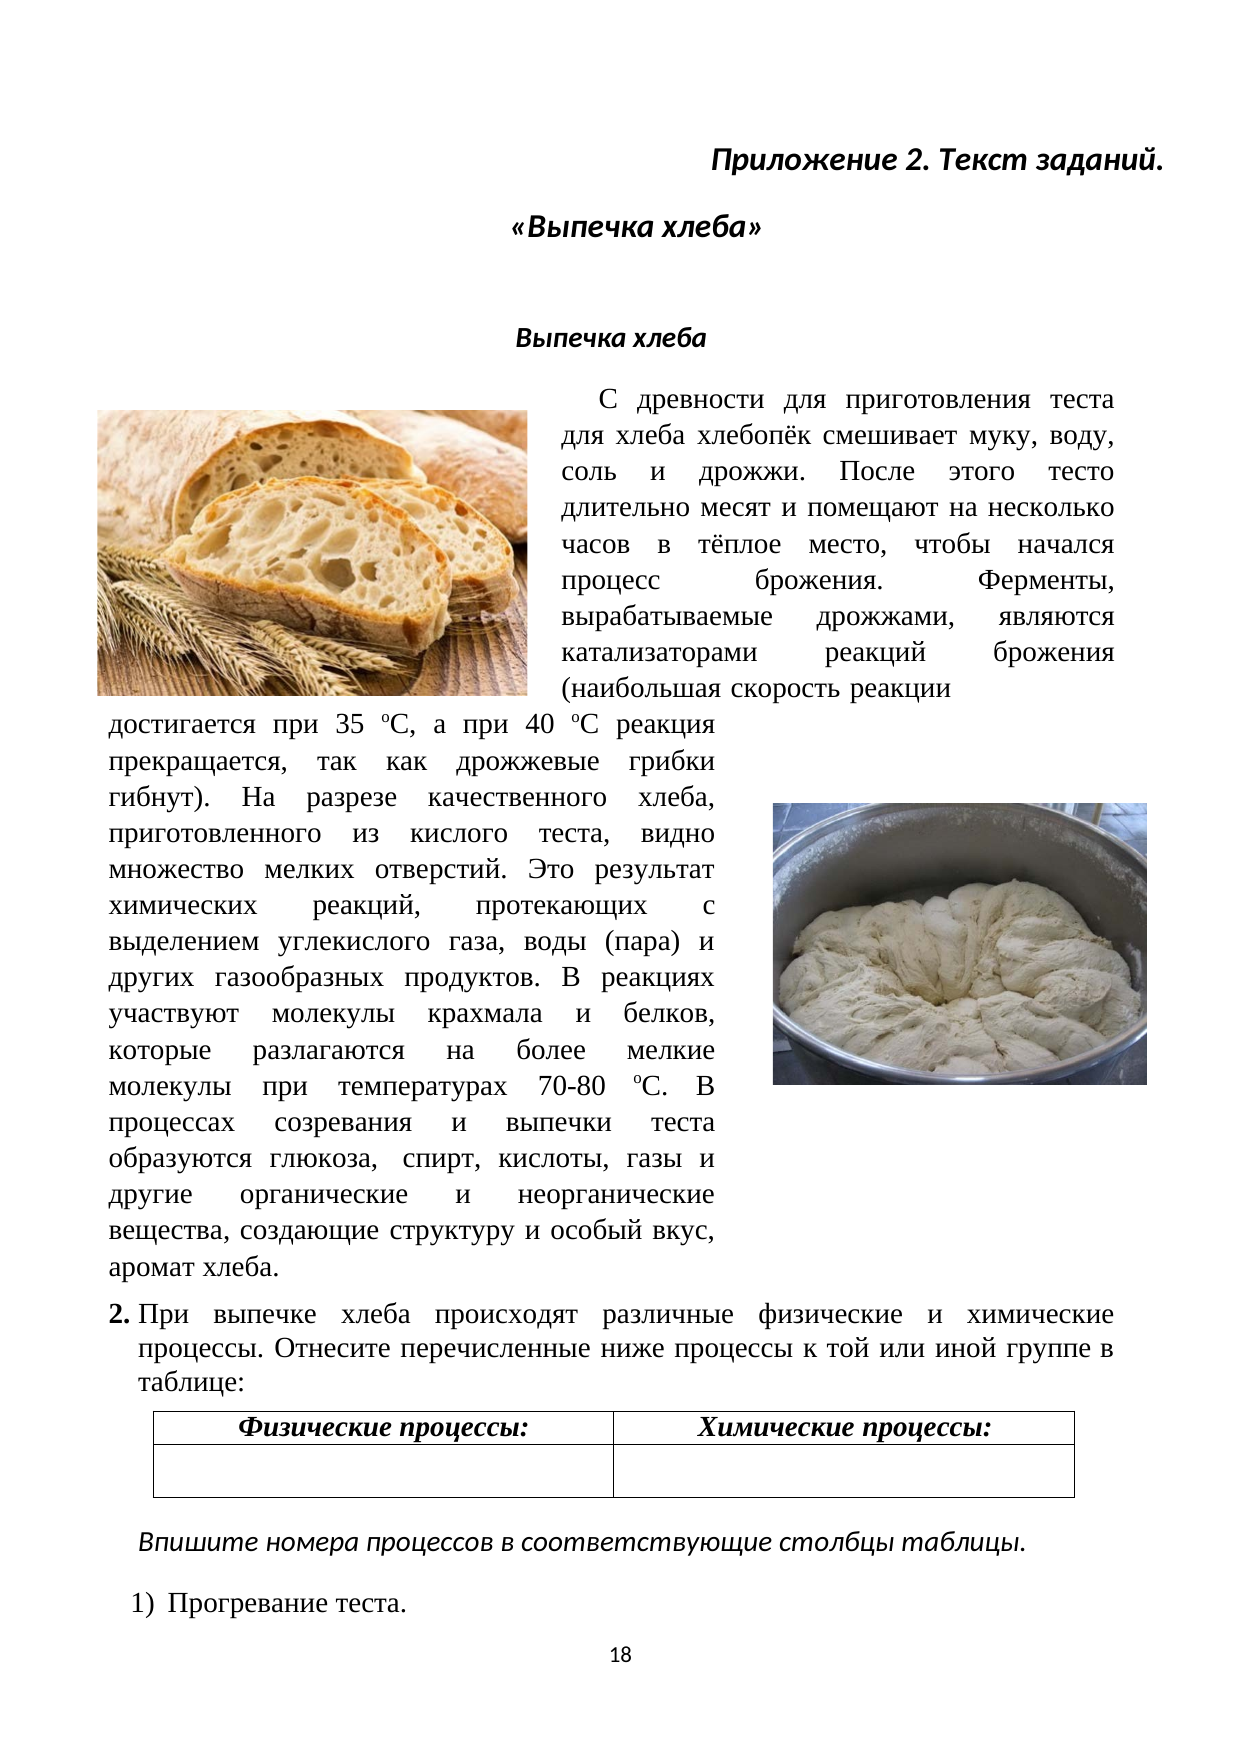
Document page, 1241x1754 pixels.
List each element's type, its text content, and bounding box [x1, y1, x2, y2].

list Прогревание теста. [130, 1585, 1165, 1618]
text Приложение 2. Текст заданий. [75, 138, 1165, 178]
text Впишите номера процессов в соответствующие столбцы таблицы. [138, 1523, 1165, 1559]
text С древности для приготовления теста для хлеба хлебопёк смешивает муку, воду, соль и дрожжи. После этого тесто длительно месят и помещают на несколько часов в тёплое место, чтобы начался процесс брожения. Ферменты, вырабатываемые дрожжами, являются катализаторами реакций брожения (наибольшая скорость реакции [561, 381, 1115, 704]
text «Выпечка хлеба» [108, 205, 1165, 246]
text Выпечка хлеба [280, 319, 943, 355]
picture [97, 410, 528, 696]
picture [772, 803, 1147, 1085]
list При выпечке хлеба происходят различные физические и химические процессы. Отнесите перечисленные ниже процессы к той или иной группе в таблице: [108, 1297, 1114, 1397]
table_header Химические процессы: [614, 1412, 1074, 1444]
table_header Физические процессы: [154, 1412, 613, 1444]
table_cell [154, 1445, 613, 1497]
table_cell [614, 1445, 1074, 1497]
text достигается при 35 oС, а при 40 oС реакция прекращается, так как дрожжевые грибки гибнут). На разрезе качественного хлеба, приготовленного из кислого теста, видно множество мелких отверстий. Это результат химических реакций, протекающих с выделением углекислого газа, воды (пара) и других газообразных продуктов. В реакциях участвуют молекулы крахмала и белков, которые разлагаются на более мелкие молекулы при температурах 70-80 oС. В процессах созревания и выпечки теста образуются глюкоза, спирт, кислоты, газы и другие органические и неорганические вещества, создающие структуру и особый вкус, аромат хлеба. [108, 706, 715, 1282]
